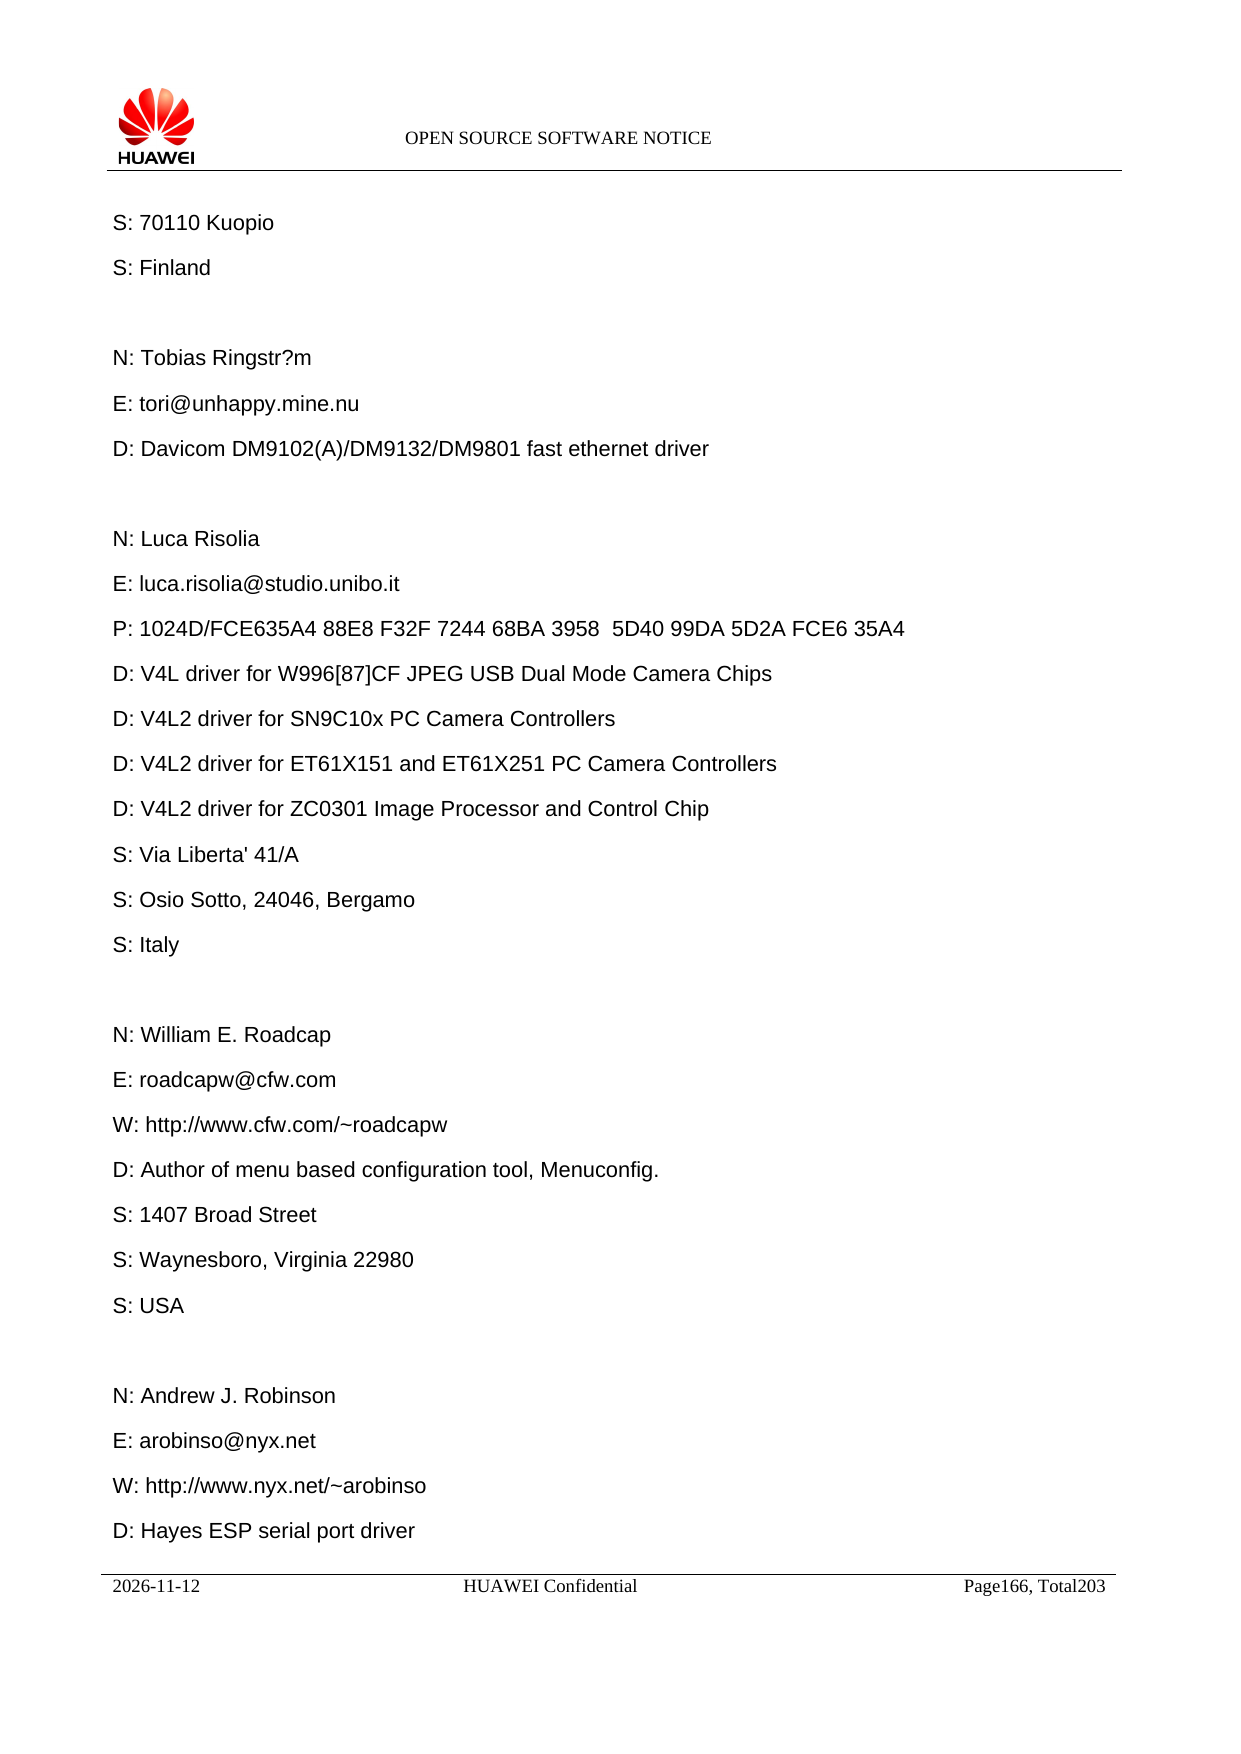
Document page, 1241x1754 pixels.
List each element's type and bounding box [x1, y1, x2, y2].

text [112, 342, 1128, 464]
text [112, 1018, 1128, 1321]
picture [118, 88, 194, 164]
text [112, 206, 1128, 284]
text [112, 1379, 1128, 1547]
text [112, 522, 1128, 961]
